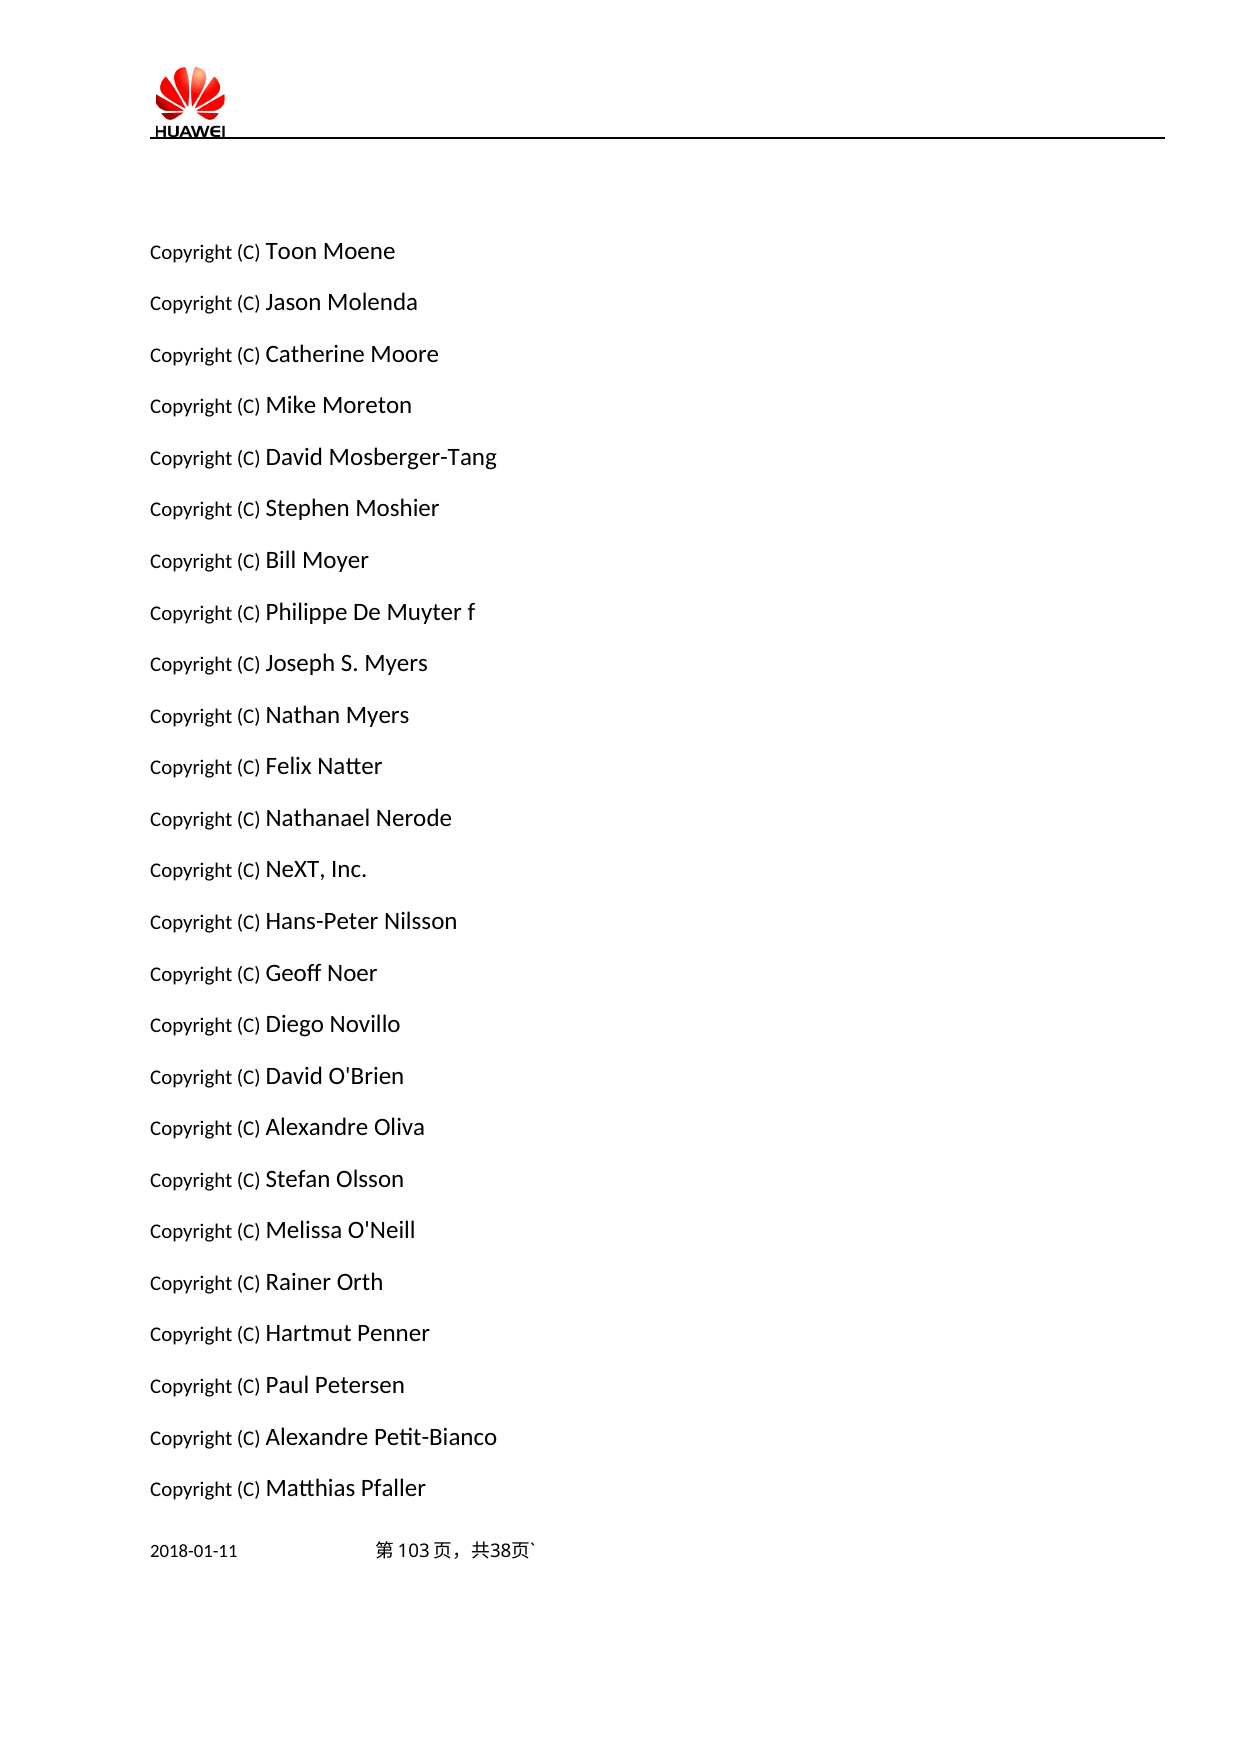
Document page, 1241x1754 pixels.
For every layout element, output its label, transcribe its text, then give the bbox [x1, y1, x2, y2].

text Copyright (C) NeXT, Inc. [150, 853, 1090, 885]
text Copyright (C) Felix Natter [150, 749, 1090, 782]
text Copyright (C) Bill Moyer [150, 543, 1090, 576]
text Copyright (C) Rainer Orth [150, 1265, 1090, 1298]
text Copyright (C) Matthias Pfaller [150, 1471, 1090, 1504]
text Copyright (C) Joseph S. Myers [150, 646, 1090, 679]
text Copyright (C) Alexandre Oliva [150, 1110, 1090, 1143]
text Copyright (C) Geoff Noer [150, 956, 1090, 988]
text Copyright (C) Mike Moreton [150, 388, 1090, 421]
text Copyright (C) Melissa O'Neill [150, 1213, 1090, 1246]
text Copyright (C) Catherine Moore [150, 337, 1090, 369]
text Copyright (C) Alexandre Petit-Bianco [150, 1420, 1090, 1452]
text Copyright (C) David Mosberger-Tang [150, 440, 1090, 473]
text Copyright (C) Nathan Myers [150, 698, 1090, 730]
picture [156, 67, 225, 137]
text Copyright (C) Paul Petersen [150, 1368, 1090, 1401]
text Copyright (C) Toon Moene [150, 234, 1090, 266]
text Copyright (C) Stefan Olsson [150, 1162, 1090, 1194]
text Copyright (C) David O'Brien [150, 1059, 1090, 1091]
text Copyright (C) Hartmut Penner [150, 1317, 1090, 1349]
text Copyright (C) Nathanael Nerode [150, 801, 1090, 833]
text Copyright (C) Hans-Peter Nilsson [150, 904, 1090, 937]
text Copyright (C) Jason Molenda [150, 285, 1090, 318]
text Copyright (C) Philippe De Muyter f [150, 595, 1090, 627]
text Copyright (C) Stephen Moshier [150, 492, 1090, 524]
text Copyright (C) Diego Novillo [150, 1007, 1090, 1040]
